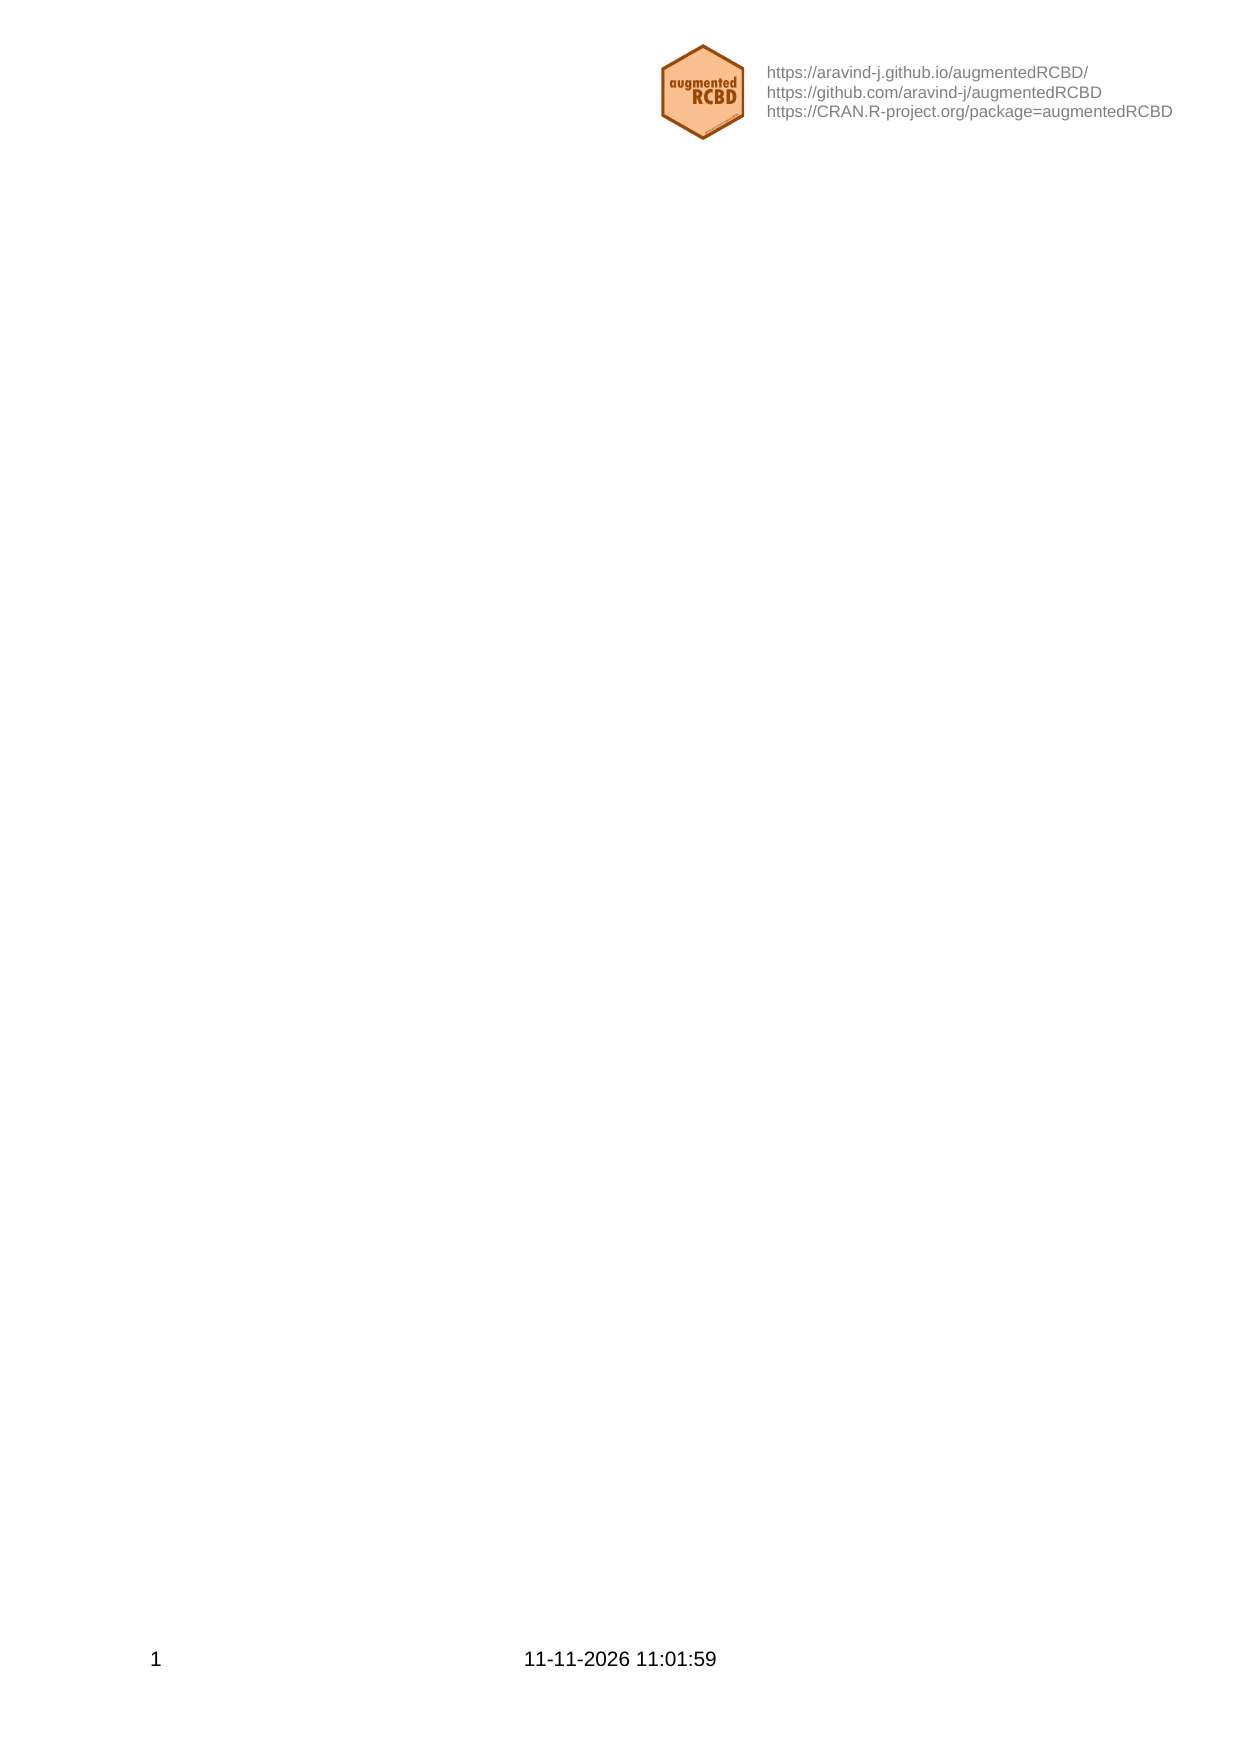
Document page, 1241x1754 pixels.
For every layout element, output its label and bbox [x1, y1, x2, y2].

picture [661, 44, 745, 140]
